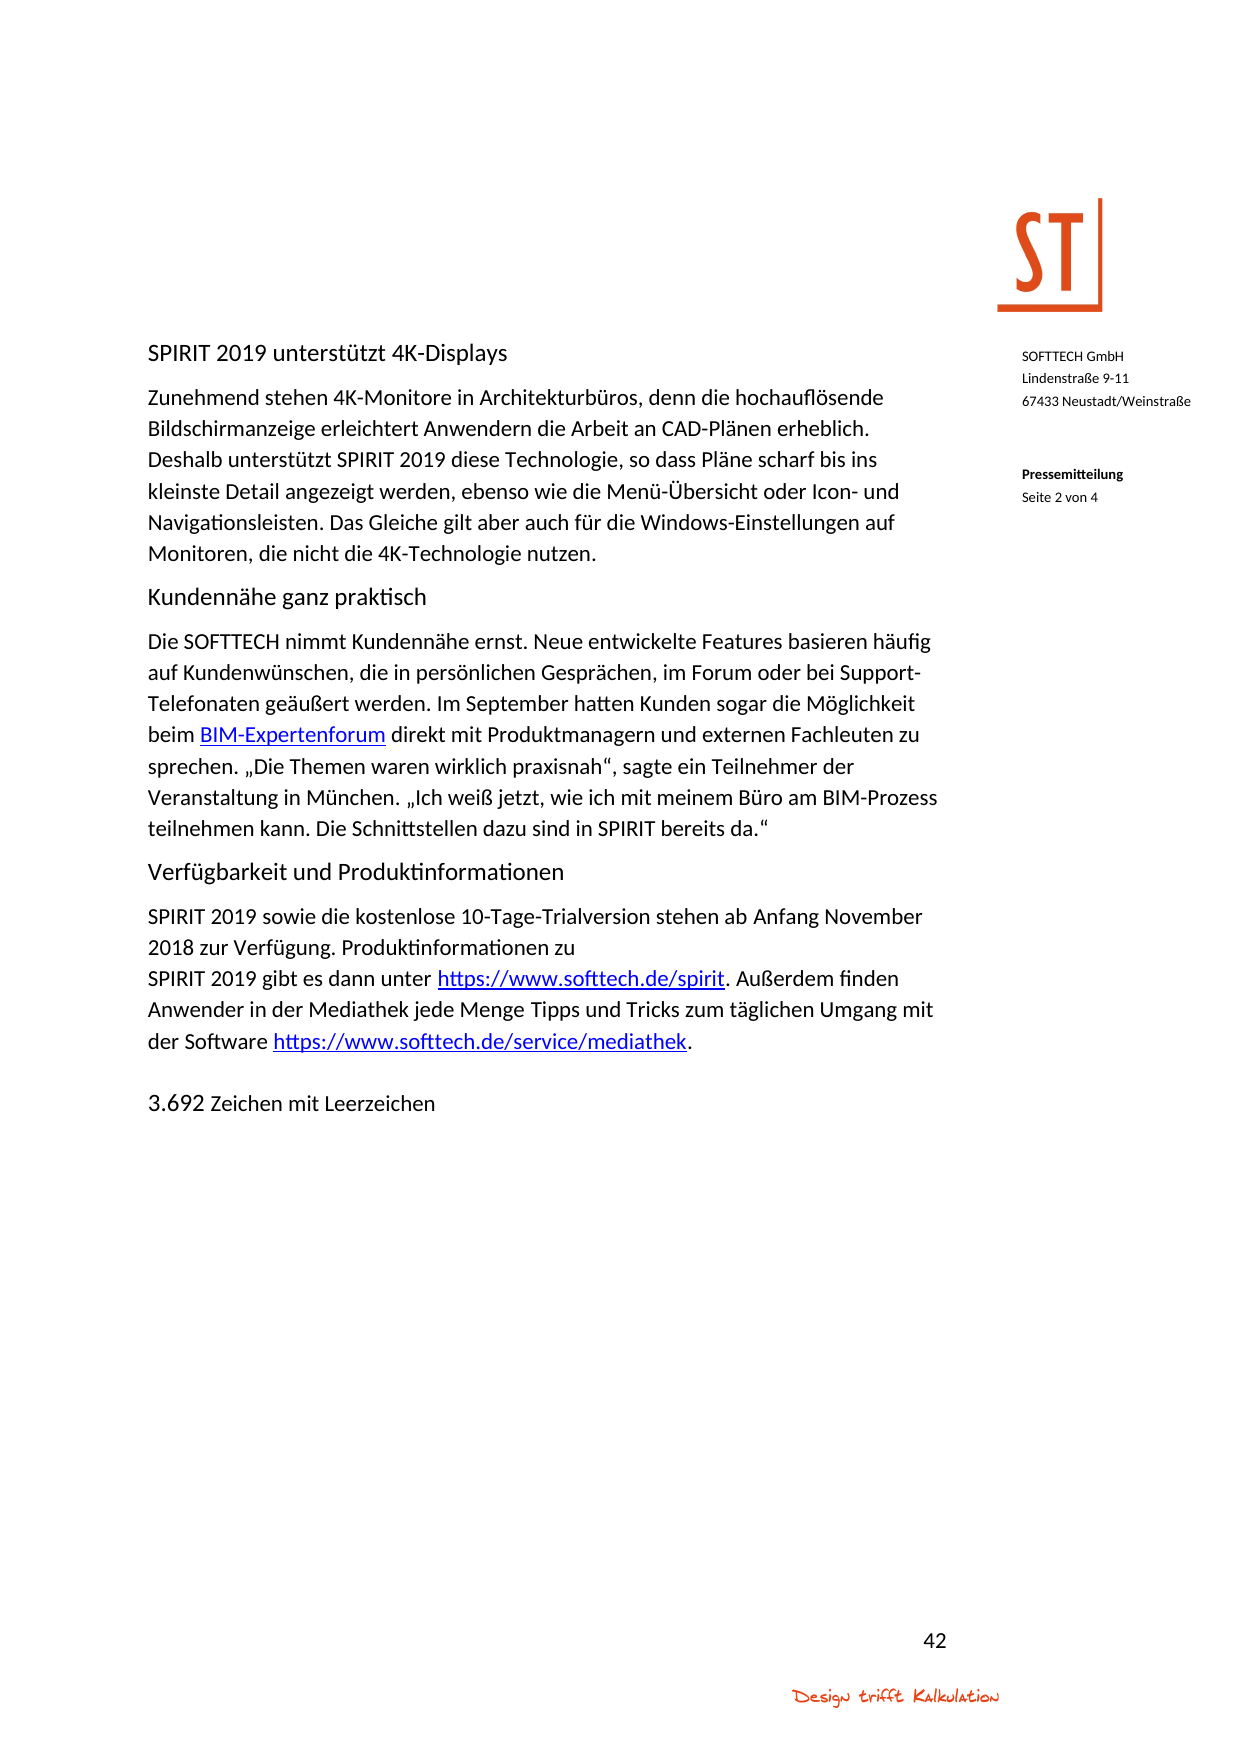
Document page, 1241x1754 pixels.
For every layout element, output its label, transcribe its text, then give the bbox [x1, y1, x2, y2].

text SPIRIT 2019 unterstützt 4K-Displays [148, 337, 939, 368]
text Kundennähe ganz praktisch [148, 580, 939, 612]
picture [792, 1688, 999, 1708]
text SPIRIT 2019 sowie die kostenlose 10-Tage-Trialversion stehen ab Anfang November 2018 zur Verfügung. Produktinformationen zu [148, 899, 939, 962]
text SPIRIT 2019 gibt es dann unter https://www.softtech.de/spirit. Außerdem finden Anwender in der Mediathek jede Menge Tipps und Tricks zum täglichen Umgang mit der Software https://www.softtech.de/service/mediathek. [148, 962, 939, 1055]
text Verfügbarkeit und Produktinformationen [148, 855, 939, 887]
text Zunehmend stehen 4K-Monitore in Architekturbüros, denn die hochauflösende Bildschirmanzeige erleichtert Anwendern die Arbeit an CAD-Plänen erheblich. Deshalb unterstützt SPIRIT 2019 diese Technologie, so dass Pläne scharf bis ins kleinste Detail angezeigt werden, ebenso wie die Menü-Übersicht oder Icon- und Navigationsleisten. Das Gleiche gilt aber auch für die Windows-Einstellungen auf Monitoren, die nicht die 4K-Technologie nutzen. [148, 380, 939, 568]
text 3.692 Zeichen mit Leerzeichen [148, 1087, 939, 1149]
picture [997, 198, 1103, 312]
text Die SOFTTECH nimmt Kundennähe ernst. Neue entwickelte Features basieren häufig auf Kundenwünschen, die in persönlichen Gesprächen, im Forum oder bei Support-Telefonaten geäußert werden. Im September hatten Kunden sogar die Möglichkeit beim BIM-Expertenforum direkt mit Produktmanagern und externen Fachleuten zu sprechen. „Die Themen waren wirklich praxisnah“, sagte ein Teilnehmer der Veranstaltung in München. „Ich weiß jetzt, wie ich mit meinem Büro am BIM-Prozess teilnehmen kann. Die Schnittstellen dazu sind in SPIRIT bereits da.“ [148, 624, 939, 843]
